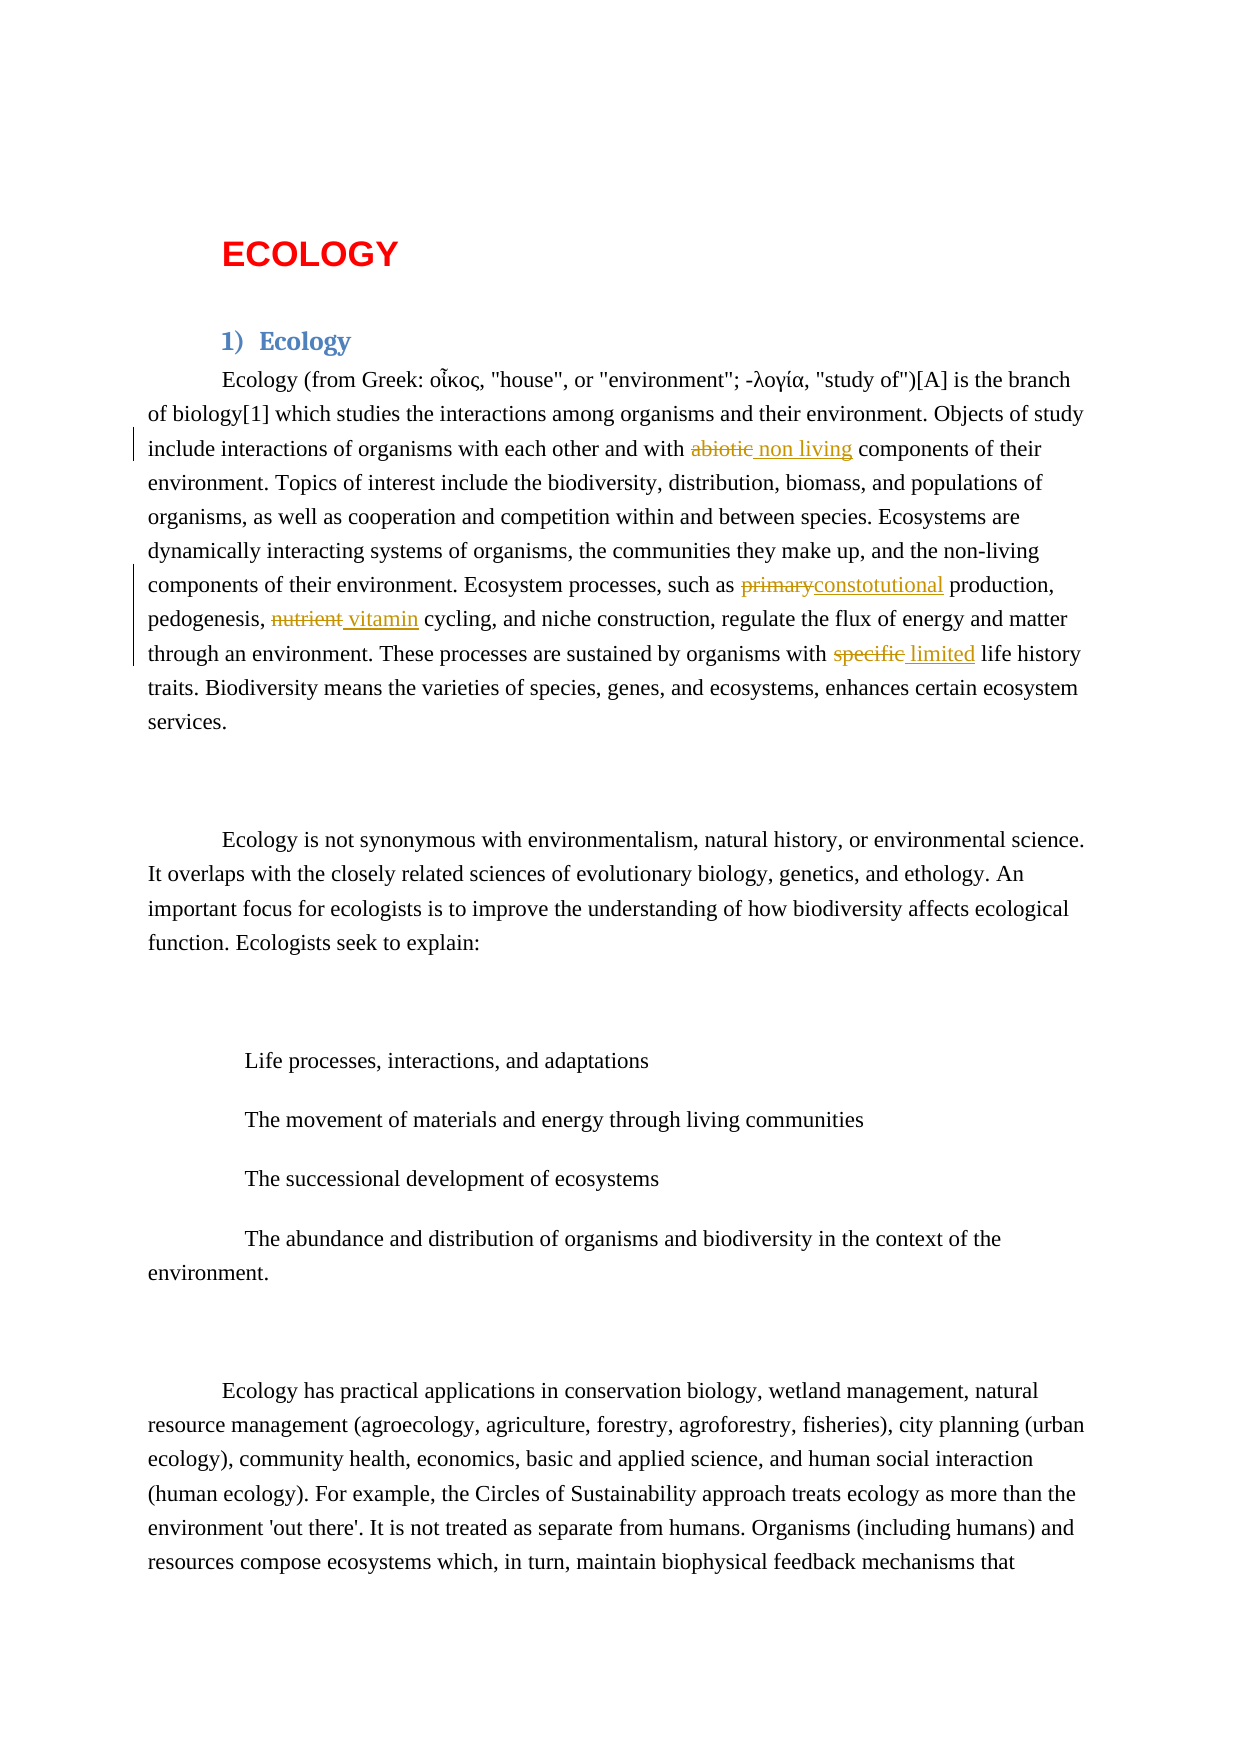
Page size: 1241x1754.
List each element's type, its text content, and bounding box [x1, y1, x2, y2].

text Ecology is not synonymous with environmentalism, natural history, or environmental science. It overlaps with the closely related sciences of evolutionary biology, genetics, and ethology. An important focus for ecologists is to improve the understanding of how biodiversity affects ecological function. Ecologists seek to explain: [148, 826, 1092, 955]
text The abundance and distribution of organisms and biodiversity in the context of the environment. [148, 1225, 1092, 1285]
text The movement of materials and energy through living communities [148, 1106, 1092, 1133]
text The successional development of ecosystems [148, 1166, 1092, 1192]
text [148, 1377, 1092, 1574]
subtitle ECOLOGY [148, 233, 1092, 274]
subtitle Ecology [222, 326, 1092, 357]
text Ecology (from Greek: οἶκος, "house", or "environment"; -λογία, "study of")[A] is the branch of biology[1] which studies the interactions among organisms and their environment. Objects of study include interactions of organisms with each other and with components of their environment. Topics of interest include the biodiversity, distribution, biomass, and populations of organisms, as well as cooperation and competition within and between species. Ecosystems are dynamically interacting systems of organisms, the communities they make up, and the non-living components of their environment. Ecosystem processes, such as production, pedogenesis, cycling, and niche construction, regulate the flux of energy and matter through an environment. These processes are sustained by organisms with life history traits. Biodiversity means the varieties of species, genes, and ecosystems, enhances certain ecosystem services. [148, 366, 1092, 734]
text Life processes, interactions, and adaptations [148, 1047, 1092, 1073]
